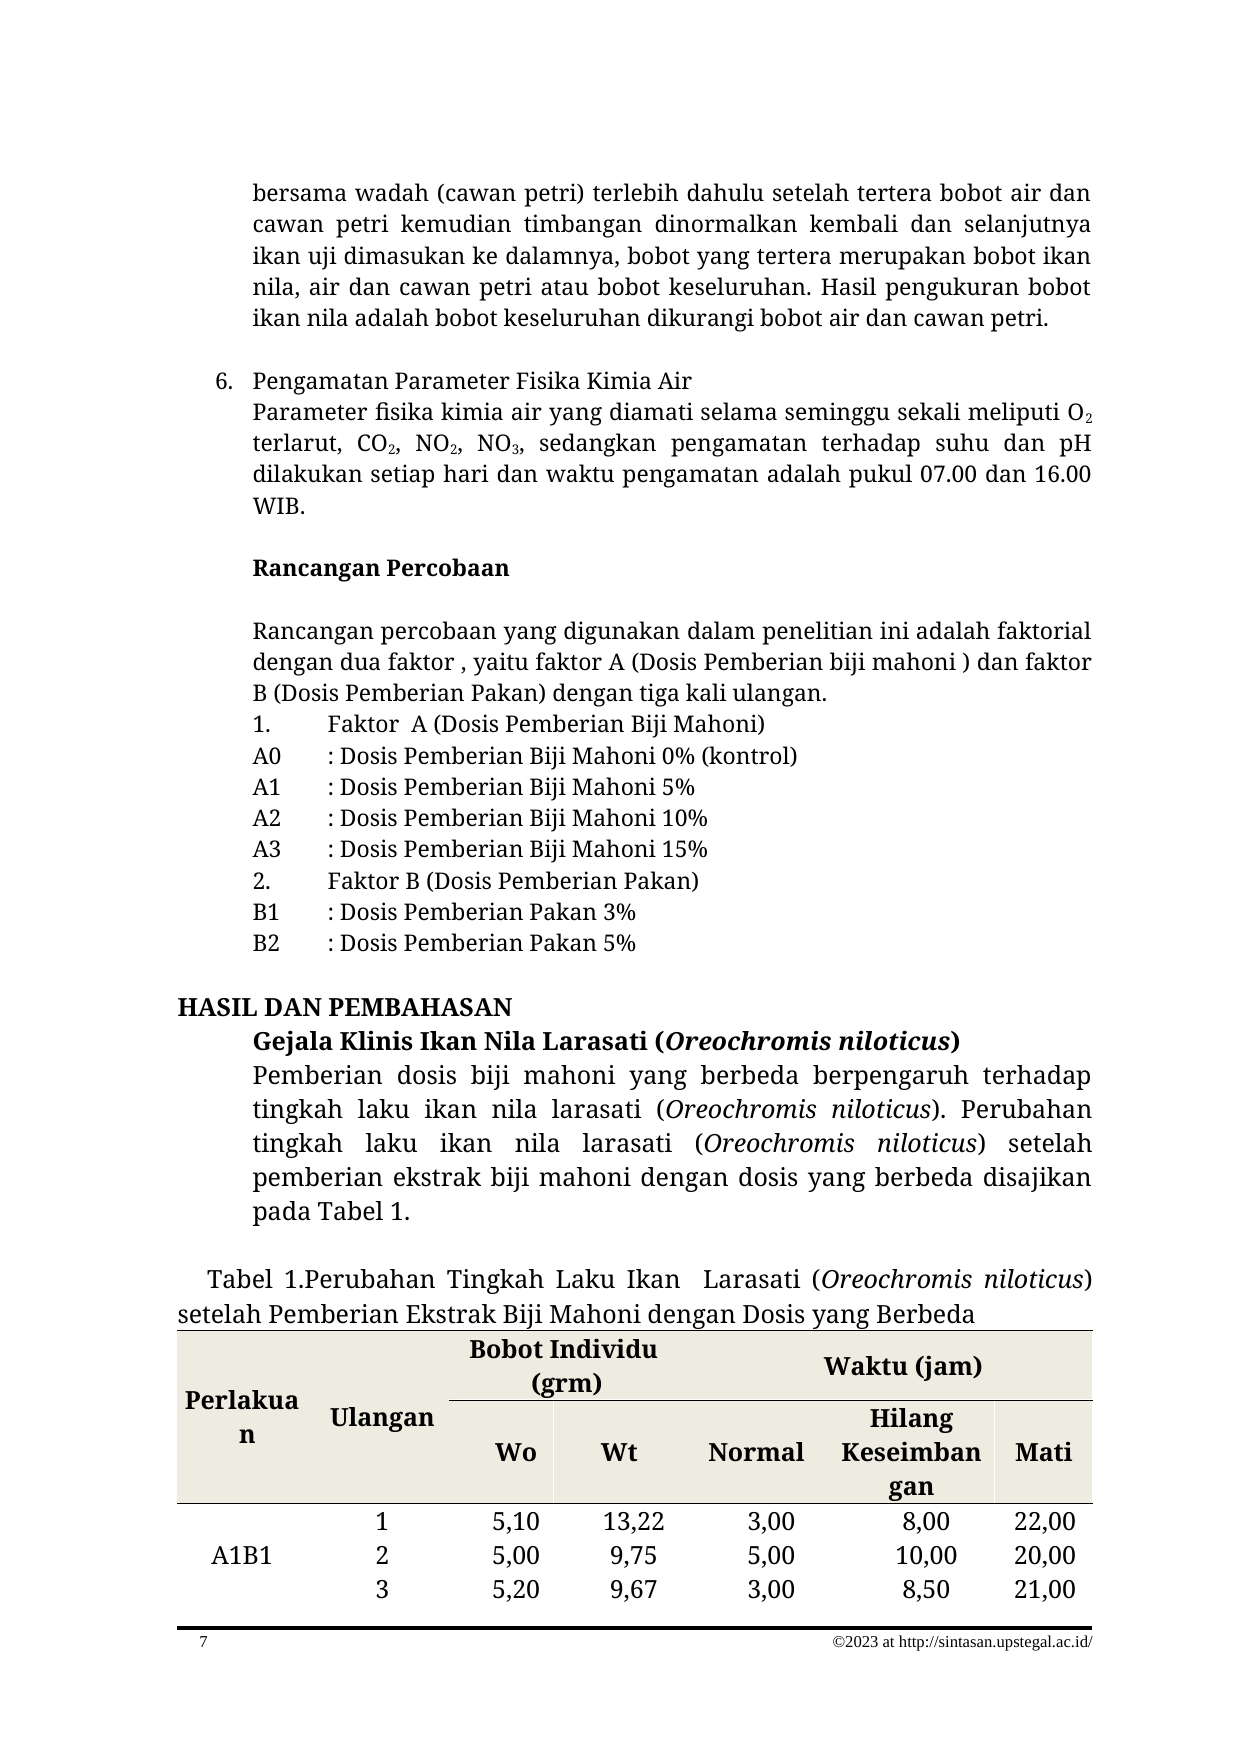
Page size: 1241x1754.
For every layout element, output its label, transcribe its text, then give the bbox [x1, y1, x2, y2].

table_cell 5,10 [449, 1504, 553, 1538]
table_cell 8,00 [828, 1504, 994, 1538]
table_cell 5,00 [449, 1538, 553, 1572]
text B2 : Dosis Pemberian Pakan 5% [252, 927, 1092, 958]
text B1 : Dosis Pemberian Pakan 3% [252, 896, 1092, 927]
text Tabel 1.Perubahan Tingkah Laku Ikan Larasati (Oreochromis niloticus) setelah Pemberian Ekstrak Biji Mahoni dengan Dosis yang Berbeda [177, 1262, 1092, 1330]
table_cell 2 [317, 1538, 449, 1572]
subtitle HASIL DAN PEMBAHASAN [177, 990, 1092, 1024]
text Gejala Klinis Ikan Nila Larasati (Oreochromis niloticus) [252, 1024, 1092, 1058]
text A1 : Dosis Pemberian Biji Mahoni 5% [252, 771, 1092, 802]
text Parameter fisika kimia air yang diamati selama seminggu sekali meliputi O2 terlarut, CO2, NO2, NO3, sedangkan pengamatan terhadap suhu dan pH dilakukan setiap hari dan waktu pengamatan adalah pukul 07.00 dan 16.00 WIB. [252, 396, 1092, 521]
table_header Perlakuan [177, 1331, 317, 1503]
table_cell 5,00 [684, 1538, 828, 1572]
table_cell Wo [449, 1401, 553, 1503]
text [252, 177, 1092, 333]
table_cell 5,20 [449, 1572, 553, 1606]
table_cell 9,75 [554, 1538, 684, 1572]
table_cell 22,00 [995, 1504, 1092, 1538]
table_cell 9,67 [554, 1572, 684, 1606]
table_cell Wt [554, 1401, 684, 1503]
table_cell Hilang Keseimbangan [828, 1401, 994, 1503]
table_cell 13,22 [554, 1504, 684, 1538]
table_cell 3,00 [684, 1572, 828, 1606]
text A3 : Dosis Pemberian Biji Mahoni 15% [252, 833, 1092, 865]
text A0 : Dosis Pemberian Biji Mahoni 0% (kontrol) [252, 740, 1092, 771]
table_cell A1B1 [177, 1504, 317, 1606]
table_cell 10,00 [828, 1538, 994, 1572]
text Pemberian dosis biji mahoni yang berbeda berpengaruh terhadap tingkah laku ikan nila larasati (Oreochromis niloticus). Perubahan tingkah laku ikan nila larasati (Oreochromis niloticus) setelah pemberian ekstrak biji mahoni dengan dosis yang berbeda disajikan pada Tabel 1. [252, 1058, 1092, 1228]
text Rancangan percobaan yang digunakan dalam penelitian ini adalah faktorial dengan dua faktor , yaitu faktor A (Dosis Pemberian biji mahoni ) dan faktor B (Dosis Pemberian Pakan) dengan tiga kali ulangan. [252, 615, 1092, 708]
table_header Waktu (jam) [684, 1331, 1092, 1399]
text A2 : Dosis Pemberian Biji Mahoni 10% [252, 802, 1092, 833]
table_cell 3,00 [684, 1504, 828, 1538]
list Pengamatan Parameter Fisika Kimia Air [215, 365, 1092, 396]
table_header Bobot Individu (grm) [449, 1331, 684, 1399]
table_header Ulangan [317, 1331, 449, 1503]
table_cell Mati [995, 1401, 1092, 1503]
table_cell 1 [317, 1504, 449, 1538]
text 2. Faktor B (Dosis Pemberian Pakan) [252, 865, 1092, 896]
text 1. Faktor A (Dosis Pemberian Biji Mahoni) [252, 708, 1092, 740]
table_cell Normal [684, 1401, 828, 1503]
table_cell 3 [317, 1572, 449, 1606]
text Rancangan Percobaan [252, 552, 1092, 583]
table_cell 21,00 [995, 1572, 1092, 1606]
table_cell 8,50 [828, 1572, 994, 1606]
table_cell 20,00 [995, 1538, 1092, 1572]
